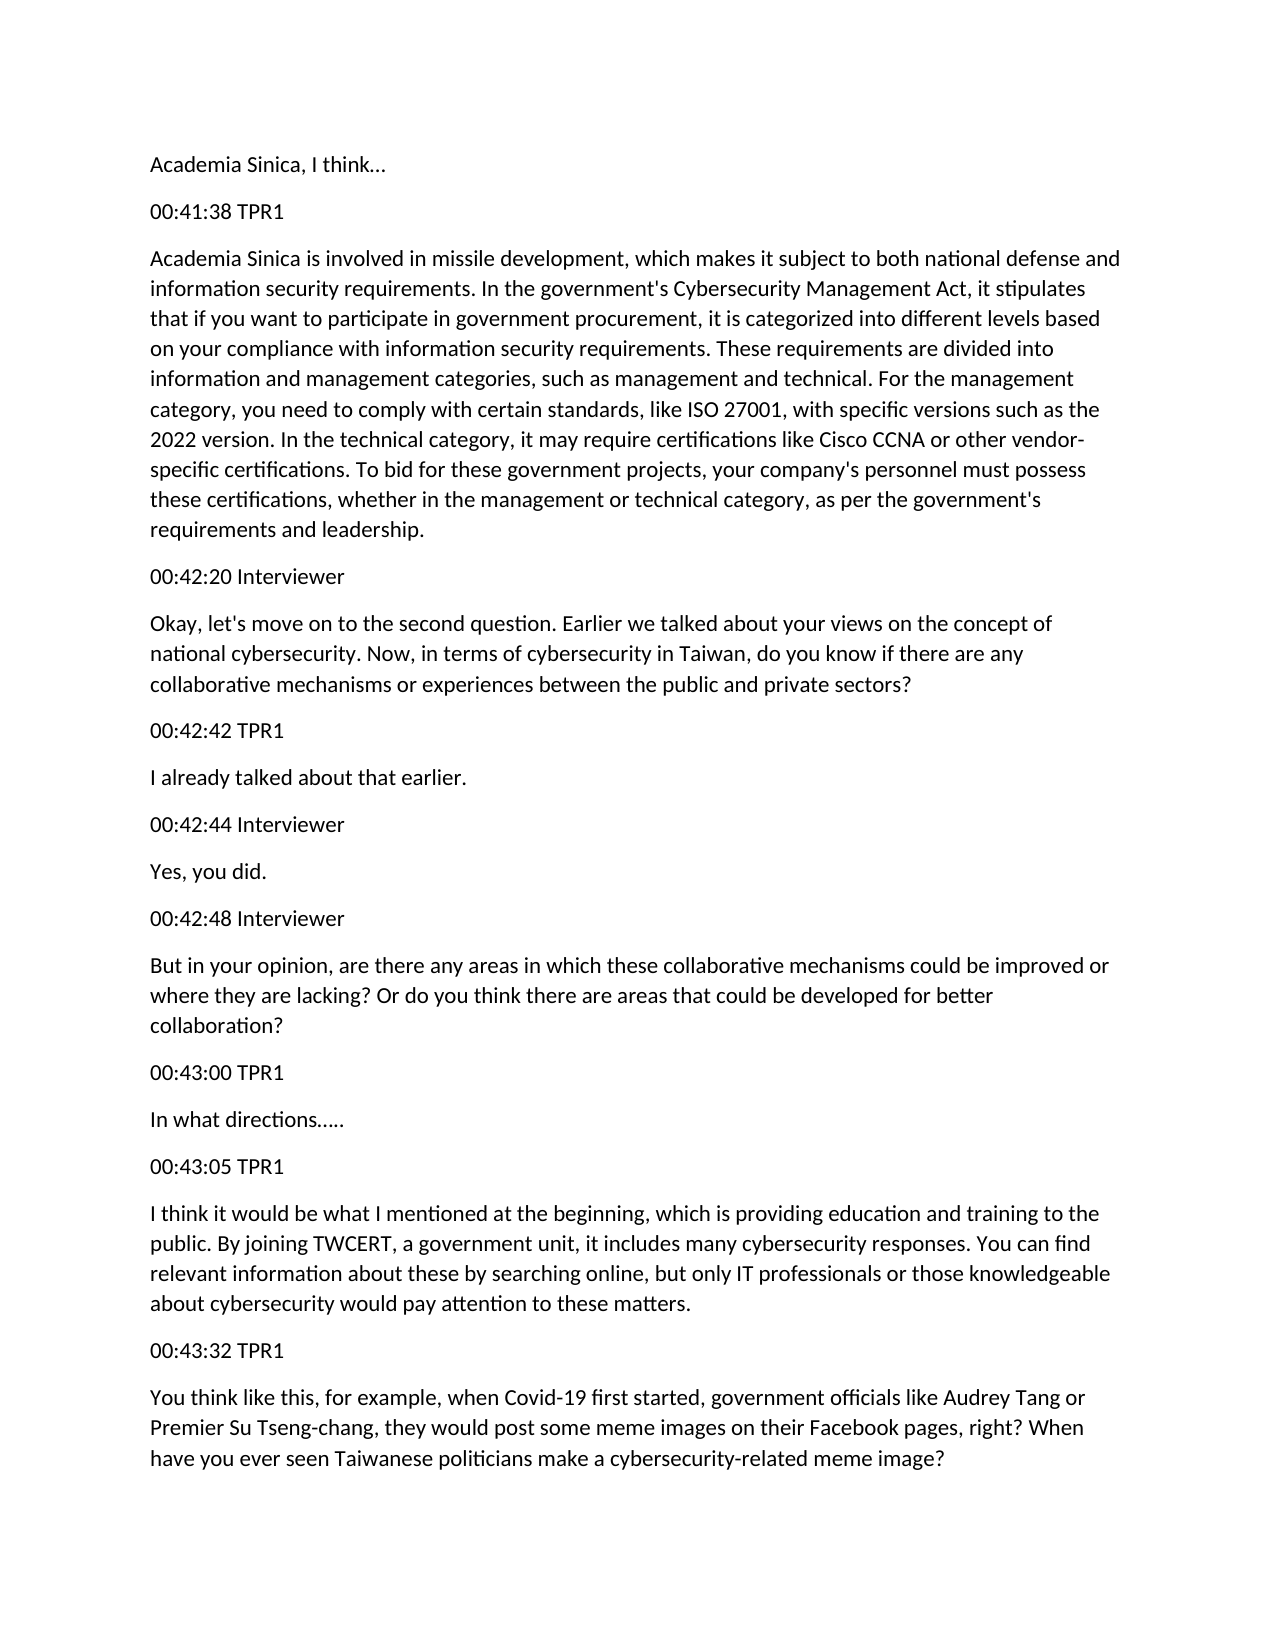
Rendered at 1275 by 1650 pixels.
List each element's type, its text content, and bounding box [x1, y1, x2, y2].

text Yes, you did. [150, 857, 1125, 885]
text Okay, let's move on to the second question. Earlier we talked about your views on the concept of national cybersecurity. Now, in terms of cybersecurity in Taiwan, do you know if there are any collaborative mechanisms or experiences between the public and private sectors? [150, 609, 1125, 698]
text 00:43:32 TPR1 [150, 1336, 1125, 1364]
text In what directions….. [150, 1105, 1125, 1133]
text 00:43:05 TPR1 [150, 1152, 1125, 1180]
text But in your opinion, are there any areas in which these collaborative mechanisms could be improved or where they are lacking? Or do you think there are areas that could be developed for better collaboration? [150, 951, 1125, 1039]
text I already talked about that earlier. [150, 763, 1125, 792]
text 00:43:00 TPR1 [150, 1058, 1125, 1086]
text Academia Sinica is involved in missile development, which makes it subject to both national defense and information security requirements. In the government's Cybersecurity Management Act, it stipulates that if you want to participate in government procurement, it is categorized into different levels based on your compliance with information security requirements. These requirements are divided into information and management categories, such as management and technical. For the management category, you need to comply with certain standards, like ISO 27001, with specific versions such as the 2022 version. In the technical category, it may require certifications like Cisco CCNA or other vendor-specific certifications. To bid for these government projects, your company's personnel must possess these certifications, whether in the management or technical category, as per the government's requirements and leadership. [150, 244, 1125, 544]
text 00:42:44 Interviewer [150, 810, 1125, 838]
text I think it would be what I mentioned at the beginning, which is providing education and training to the public. By joining TWCERT, a government unit, it includes many cybersecurity responses. You can find relevant information about these by searching online, but only IT professionals or those knowledgeable about cybersecurity would pay attention to these matters. [150, 1199, 1125, 1318]
text 00:41:38 TPR1 [150, 197, 1125, 225]
text 00:42:42 TPR1 [150, 717, 1125, 745]
text 00:42:48 Interviewer [150, 904, 1125, 932]
text You think like this, for example, when Covid-19 first started, government officials like Audrey Tang or Premier Su Tseng-chang, they would post some meme images on their Facebook pages, right? When have you ever seen Taiwanese politicians make a cybersecurity-related meme image? [150, 1383, 1125, 1472]
text 00:42:20 Interviewer [150, 562, 1125, 591]
text Academia Sinica, I think… [150, 150, 1125, 178]
